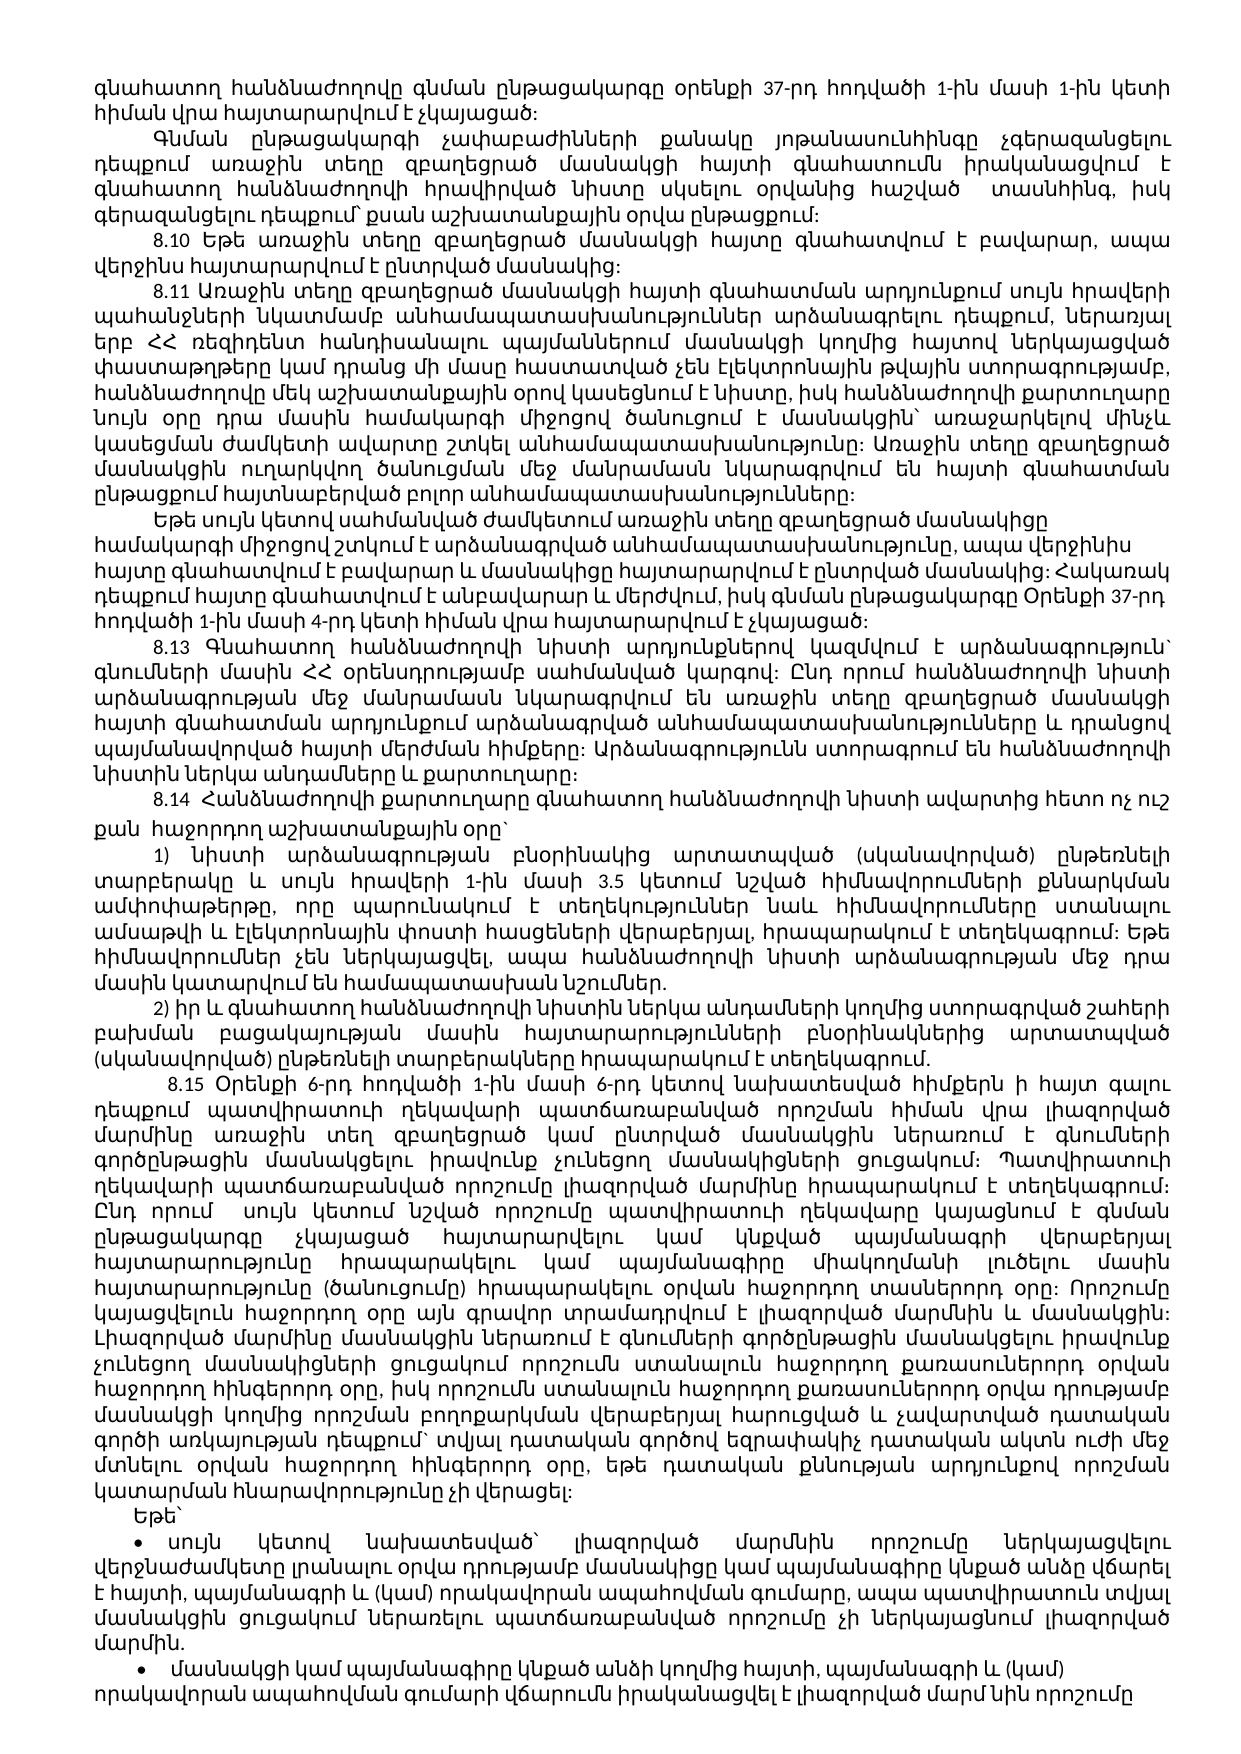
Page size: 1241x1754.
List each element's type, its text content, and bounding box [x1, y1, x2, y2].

text 8.11 Առաջին տեղը զբաղեցրած մասնակցի հայտի գնահատման արդյունքում սույն հրավերի պահանջների նկատմամբ անհամապատասխանություններ արձանագրելու դեպքում, ներառյալ երբ ՀՀ ռեզիդենտ հանդիսանալու պայմաններում մասնակցի կողմից հայտով ներկայացված փաստաթղթերը կամ դրանց մի մասը հաստատված չեն էլեկտրոնային թվային ստորագրությամբ, հանձնաժողովը մեկ աշխատանքային օրով կասեցնում է նիստը, իսկ հանձնաժողովի քարտուղարը նույն օրը դրա մասին համակարգի միջոցով ծանուցում է մասնակցին՝ առաջարկելով մինչև կասեցման ժամկետի ավարտը շտկել անհամապատասխանությունը: Առաջին տեղը զբաղեցրած մասնակցին ուղարկվող ծանուցման մեջ մանրամասն նկարագրվում են հայտի գնահատման ընթացքում հայտնաբերված բոլոր անհամապատասխանությունները: [94, 278, 1171, 507]
text 2) իր և գնահատող հանձնաժողովի նիստին ներկա անդամների կողմից ստորագրված շահերի բախման բացակայության մասին հայտարարությունների բնօրինակներից արտատպված (սկանավորված) ընթեռնելի տարբերակները հրապարակում է տեղեկագրում. [94, 995, 1171, 1071]
text Եթե սույն կետով սահմանված ժամկետում առաջին տեղը զբաղեցրած մասնակիցը համակարգի միջոցով շտկում է արձանագրված անհամապատասխանությունը, ապա վերջինիս հայտը գնահատվում է բավարար և մասնակիցը հայտարարվում է ընտրված մասնակից: Հակառակ դեպքում հայտը գնահատվում է անբավարար և մերժվում, իսկ գնման ընթացակարգը Օրենքի 37-րդ հոդվածի 1-ին մասի 4-րդ կետի հիման վրա հայտարարվում է չկայացած: [94, 507, 1171, 634]
text Գնման ընթացակարգի չափաբաժինների քանակը յոթանասունհինգը չգերազանցելու դեպքում առաջին տեղը զբաղեցրած մասնակցի հայտի գնահատումն իրականացվում է գնահատող հանձնաժողովի հրավիրված նիստը սկսելու օրվանից հաշված տասնհինգ, իսկ գերազանցելու դեպքում՝ քսան աշխատանքային օրվա ընթացքում: [94, 126, 1171, 227]
text 8.15 Օրենքի 6-րդ հոդվածի 1-ին մասի 6-րդ կետով նախատեսված հիմքերն ի հայտ գալու դեպքում պատվիրատուի ղեկավարի պատճառաբանված որոշման հիման վրա լիազորված մարմինը առաջին տեղ զբաղեցրած կամ ընտրված մասնակցին ներառում է գնումների գործընթացին մասնակցելու իրավունք չունեցող մասնակիցների ցուցակում։ Պատվիրատուի ղեկավարի պատճառաբանված որոշումը լիազորված մարմինը հրապարակում է տեղեկագրում։ Ընդ որում սույն կետում նշված որոշումը պատվիրատուի ղեկավարը կայացնում է գնման ընթացակարգը չկայացած հայտարարվելու կամ կնքված պայմանագրի վերաբերյալ հայտարարությունը հրապարակելու կամ պայմանագիրը միակողմանի լուծելու մասին հայտարարությունը (ծանուցումը) հրապարակելու օրվան հաջորդող տասներորդ օրը: Որոշումը կայացվելուն հաջորդող օրը այն գրավոր տրամադրվում է լիազորված մարմնին և մասնակցին: Լիազորված մարմինը մասնակցին ներառում է գնումների գործընթացին մասնակցելու իրավունք չունեցող մասնակիցների ցուցակում որոշումն ստանալուն հաջորդող քառասուներորդ օրվան հաջորդող հինգերորդ օրը, իսկ որոշումն ստանալուն հաջորդող քառասուներորդ օրվա դրությամբ մասնակցի կողմից որոշման բողոքարկման վերաբերյալ հարուցված և չավարտված դատական գործի առկայության դեպքում` տվյալ դատական գործով եզրափակիչ դատական ակտն ուժի մեջ մտնելու օրվան հաջորդող հինգերորդ օրը, եթե դատական քննության արդյունքով որոշման կատարման հնարավորությունը չի վերացել: [94, 1071, 1171, 1503]
text 1) նիստի արձանագրության բնօրինակից արտատպված (սկանավորված) ընթեռնելի տարբերակը և սույն հրավերի 1-ին մասի 3.5 կետում նշված հիմնավորումների քննարկման ամփոփաթերթը, որը պարունակում է տեղեկություններ նաև հիմնավորումները ստանալու ամսաթվի և էլեկտրոնային փոստի հասցեների վերաբերյալ, հրապարակում է տեղեկագրում: Եթե հիմնավորումներ չեն ներկայացվել, ապա հանձնաժողովի նիստի արձանագրության մեջ դրա մասին կատարվում են համապատասխան նշումներ. [94, 843, 1171, 995]
text • սույն կետով նախատեսված՝ լիազորված մարմնին որոշումը ներկայացվելու վերջնաժամկետը լրանալու օրվա դրությամբ մասնակիցը կամ պայմանագիրը կնքած անձը վճարել է հայտի, պայմանագրի և (կամ) որակավորան ապահովման գումարը, ապա պատվիրատուն տվյալ մասնակցին ցուցակում ներառելու պատճառաբանված որոշումը չի ներկայացնում լիազորված մարմին. [94, 1529, 1171, 1656]
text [94, 1656, 1171, 1707]
text 8.10 Եթե առաջին տեղը զբաղեցրած մասնակցի հայտը գնահատվում է բավարար, ապա վերջինս հայտարարվում է ընտրված մասնակից: [94, 227, 1171, 278]
text Եթե՝ [94, 1503, 1171, 1529]
text 8.14 Հանձնաժողովի քարտուղարը գնահատող հանձնաժողովի նիստի ավարտից հետո ոչ ուշ քան հաջորդող աշխատանքային օրը` [94, 787, 1171, 843]
text 8.13 Գնահատող հանձնաժողովի նիստի արդյունքներով կազմվում է արձանագրություն` գնումների մասին ՀՀ օրենսդրությամբ սահմանված կարգով: Ընդ որում հանձնաժողովի նիստի արձանագրության մեջ մանրամասն նկարագրվում են առաջին տեղը զբաղեցրած մասնակցի հայտի գնահատման արդյունքում արձանագրված անհամապատասխանությունները և դրանցով պայմանավորված հայտի մերժման հիմքերը: Արձանագրությունն ստորագրում են հանձնաժողովի նիստին ներկա անդամները և քարտուղարը։ [94, 634, 1171, 787]
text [94, 75, 1171, 126]
